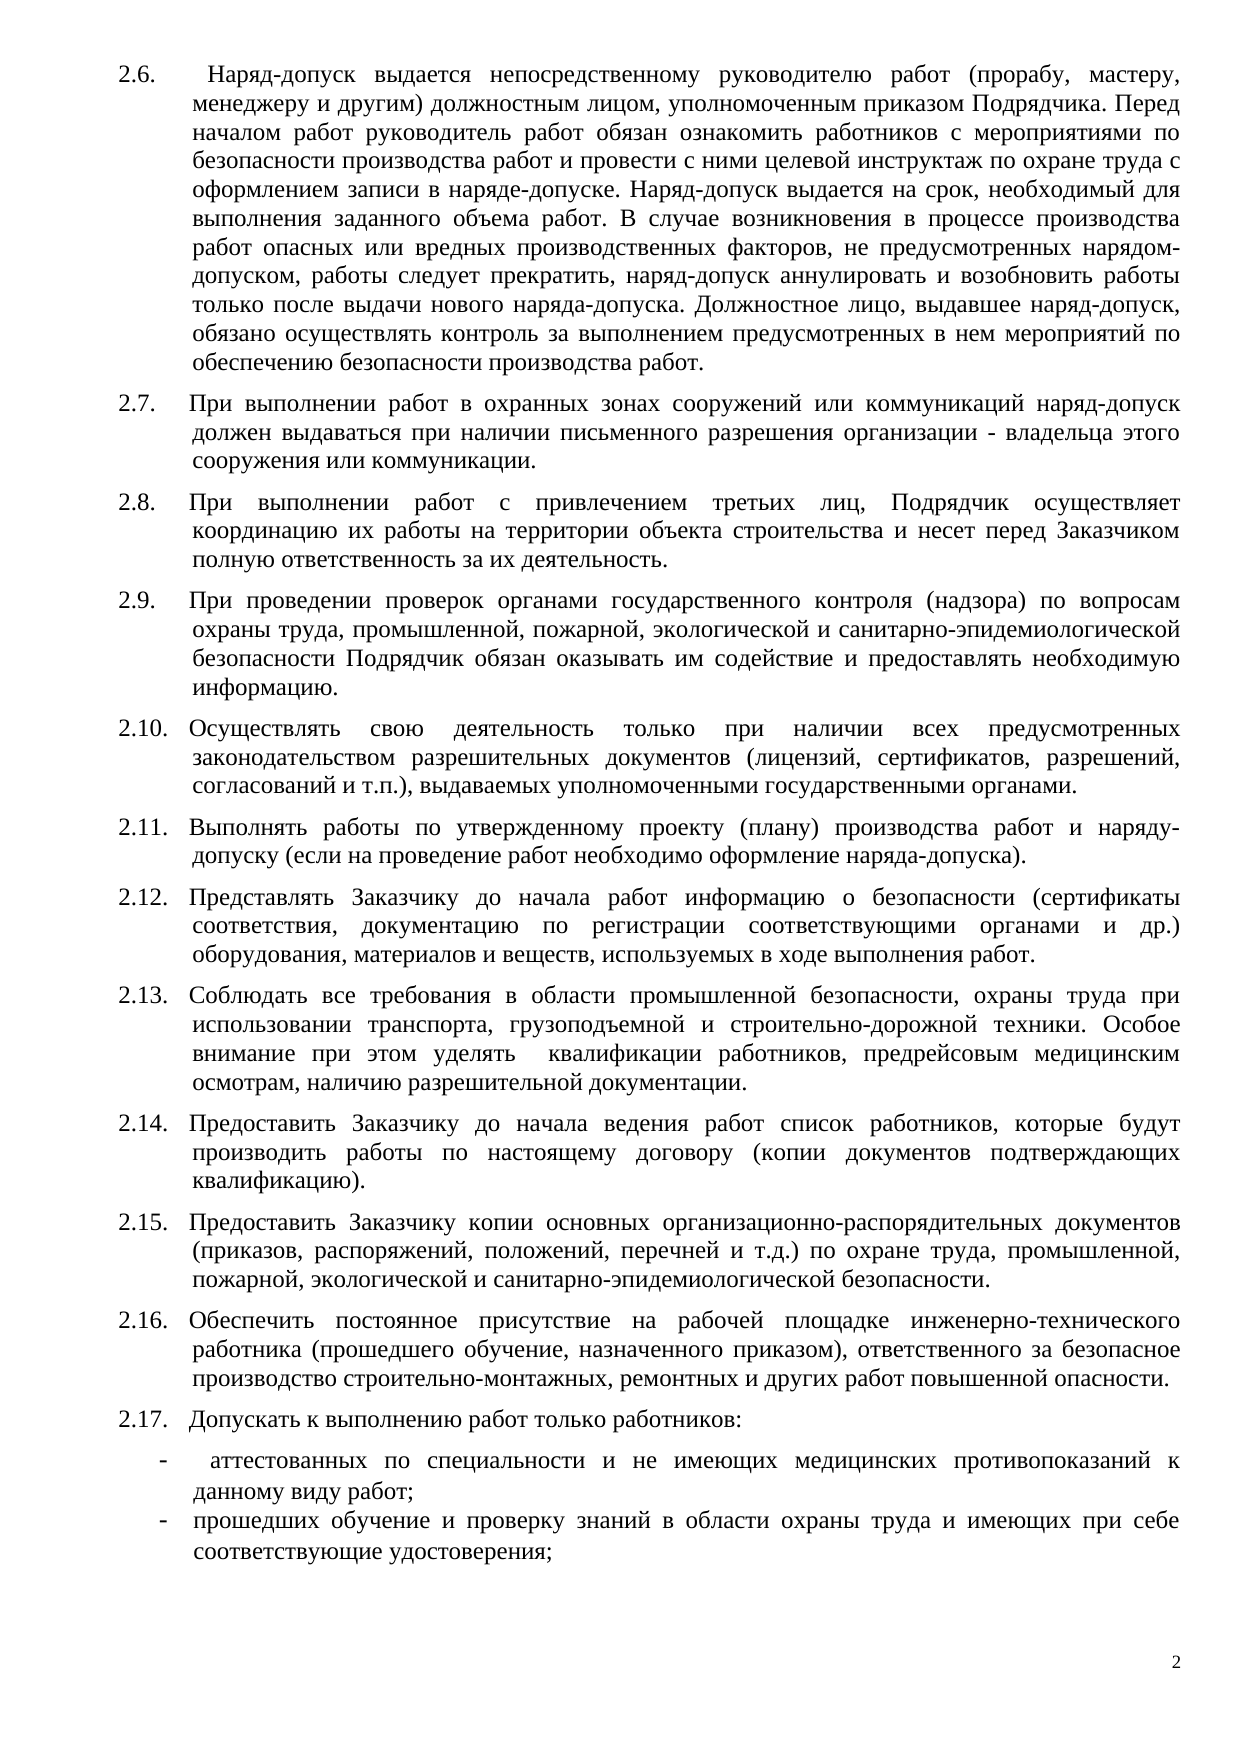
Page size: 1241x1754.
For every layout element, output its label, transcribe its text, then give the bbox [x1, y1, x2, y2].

list Предоставить Заказчику до начала ведения работ список работников, которые будут производить работы по настоящему договору (копии документов подтверждающих квалификацию). [118, 1108, 1181, 1194]
list аттестованных по специальности и не имеющих медицинских противопоказаний к данному виду работ; [156, 1445, 1181, 1505]
list Допускать к выполнению работ только работников: [118, 1404, 1181, 1433]
list Представлять Заказчику до начала работ информацию о безопасности (сертификаты соответствия, документацию по регистрации соответствующими органами и др.) оборудования, материалов и веществ, используемых в ходе выполнения работ. [118, 882, 1181, 968]
list При проведении проверок органами государственного контроля (надзора) по вопросам охраны труда, промышленной, пожарной, экологической и санитарно-эпидемиологической безопасности Подрядчик обязан оказывать им содействие и предоставлять необходимую информацию. [118, 585, 1181, 700]
list прошедших обучение и проверку знаний в области охраны труда и имеющих при себе соответствующие удостоверения; [156, 1505, 1181, 1564]
list Соблюдать все требования в области промышленной безопасности, охраны труда при использовании транспорта, грузоподъемной и строительно-дорожной техники. Особое внимание при этом уделять квалификации работников, предрейсовым медицинским осмотрам, наличию разрешительной документации. [118, 980, 1181, 1095]
list Предоставить Заказчику копии основных организационно-распорядительных документов (приказов, распоряжений, положений, перечней и т.д.) по охране труда, промышленной, пожарной, экологической и санитарно-эпидемиологической безопасности. [118, 1207, 1181, 1293]
list При выполнении работ в охранных зонах сооружений или коммуникаций наряд-допуск должен выдаваться при наличии письменного разрешения организации - владельца этого сооружения или коммуникации. [118, 388, 1181, 474]
list Наряд-допуск выдается непосредственному руководителю работ (прорабу, мастеру, менеджеру и другим) должностным лицом, уполномоченным приказом Подрядчика. Перед началом работ руководитель работ обязан ознакомить работников с мероприятиями по безопасности производства работ и провести с ними целевой инструктаж по охране труда с оформлением записи в наряде-допуске. Наряд-допуск выдается на срок, необходимый для выполнения заданного объема работ. В случае возникновения в процессе производства работ опасных или вредных производственных факторов, не предусмотренных нарядом-допуском, работы следует прекратить, наряд-допуск аннулировать и возобновить работы только после выдачи нового наряда-допуска. Должностное лицо, выдавшее наряд-допуск, обязано осуществлять контроль за выполнением предусмотренных в нем мероприятий по обеспечению безопасности производства работ. [118, 59, 1181, 375]
list Осуществлять свою деятельность только при наличии всех предусмотренных законодательством разрешительных документов (лицензий, сертификатов, разрешений, согласований и т.п.), выдаваемых уполномоченными государственными органами. [118, 713, 1181, 799]
list Обеспечить постоянное присутствие на рабочей площадке инженерно-технического работника (прошедшего обучение, назначенного приказом), ответственного за безопасное производство строительно-монтажных, ремонтных и других работ повышенной опасности. [118, 1305, 1181, 1392]
list Выполнять работы по утвержденному проекту (плану) производства работ и наряду-допуску (если на проведение работ необходимо оформление наряда-допуска). [118, 812, 1181, 869]
list При выполнении работ с привлечением третьих лиц, Подрядчик осуществляет координацию их работы на территории объекта строительства и несет перед Заказчиком полную ответственность за их деятельность. [118, 487, 1181, 573]
